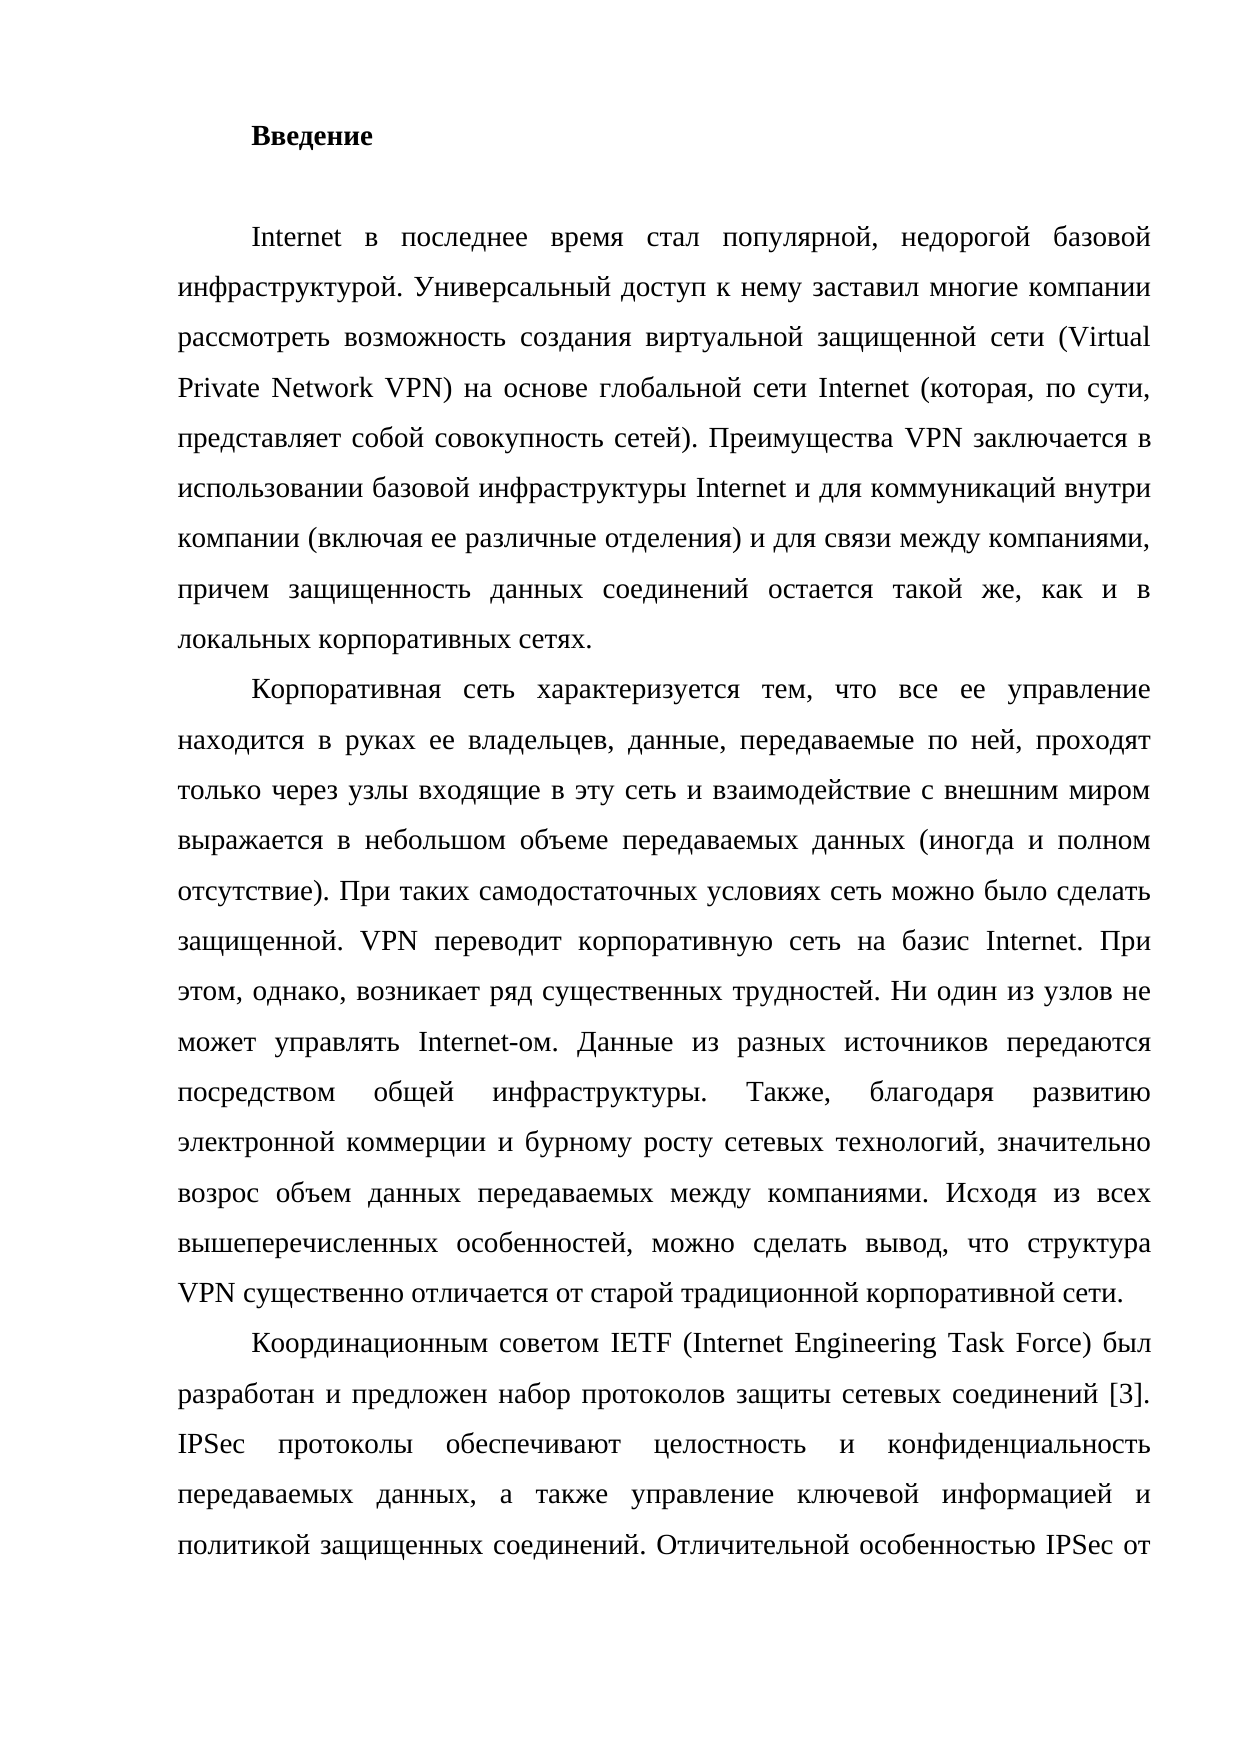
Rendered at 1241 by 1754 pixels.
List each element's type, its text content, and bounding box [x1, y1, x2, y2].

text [177, 1326, 1152, 1560]
text Internet в последнее время стал популярной, недорогой базовой инфраструктурой. Универсальный доступ к нему заставил многие компании рассмотреть возможность создания виртуальной защищенной сети (Virtual Private Network VPN) на основе глобальной сети Internet (которая, по сути, представляет собой совокупность сетей). Преимущества VPN заключается в использовании базовой инфраструктуры Internet и для коммуникаций внутри компании (включая ее различные отделения) и для связи между компаниями, причем защищенность данных соединений остается такой же, как и в локальных корпоративных сетях. [177, 219, 1152, 655]
title Введение [177, 118, 1152, 152]
text Корпоративная сеть характеризуется тем, что все ее управление находится в руках ее владельцев, данные, передаваемые по ней, проходят только через узлы входящие в эту сеть и взаимодействие с внешним миром выражается в небольшом объеме передаваемых данных (иногда и полном отсутствие). При таких самодостаточных условиях сеть можно было сделать защищенной. VPN переводит корпоративную сеть на базис Internet. При этом, однако, возникает ряд существенных трудностей. Ни один из узлов не может управлять Internet-ом. Данные из разных источников передаются посредством общей инфраструктуры. Также, благодаря развитию электронной коммерции и бурному росту сетевых технологий, значительно возрос объем данных передаваемых между компаниями. Исходя из всех вышеперечисленных особенностей, можно сделать вывод, что структура VPN существенно отличается от старой традиционной корпоративной сети. [177, 672, 1152, 1309]
